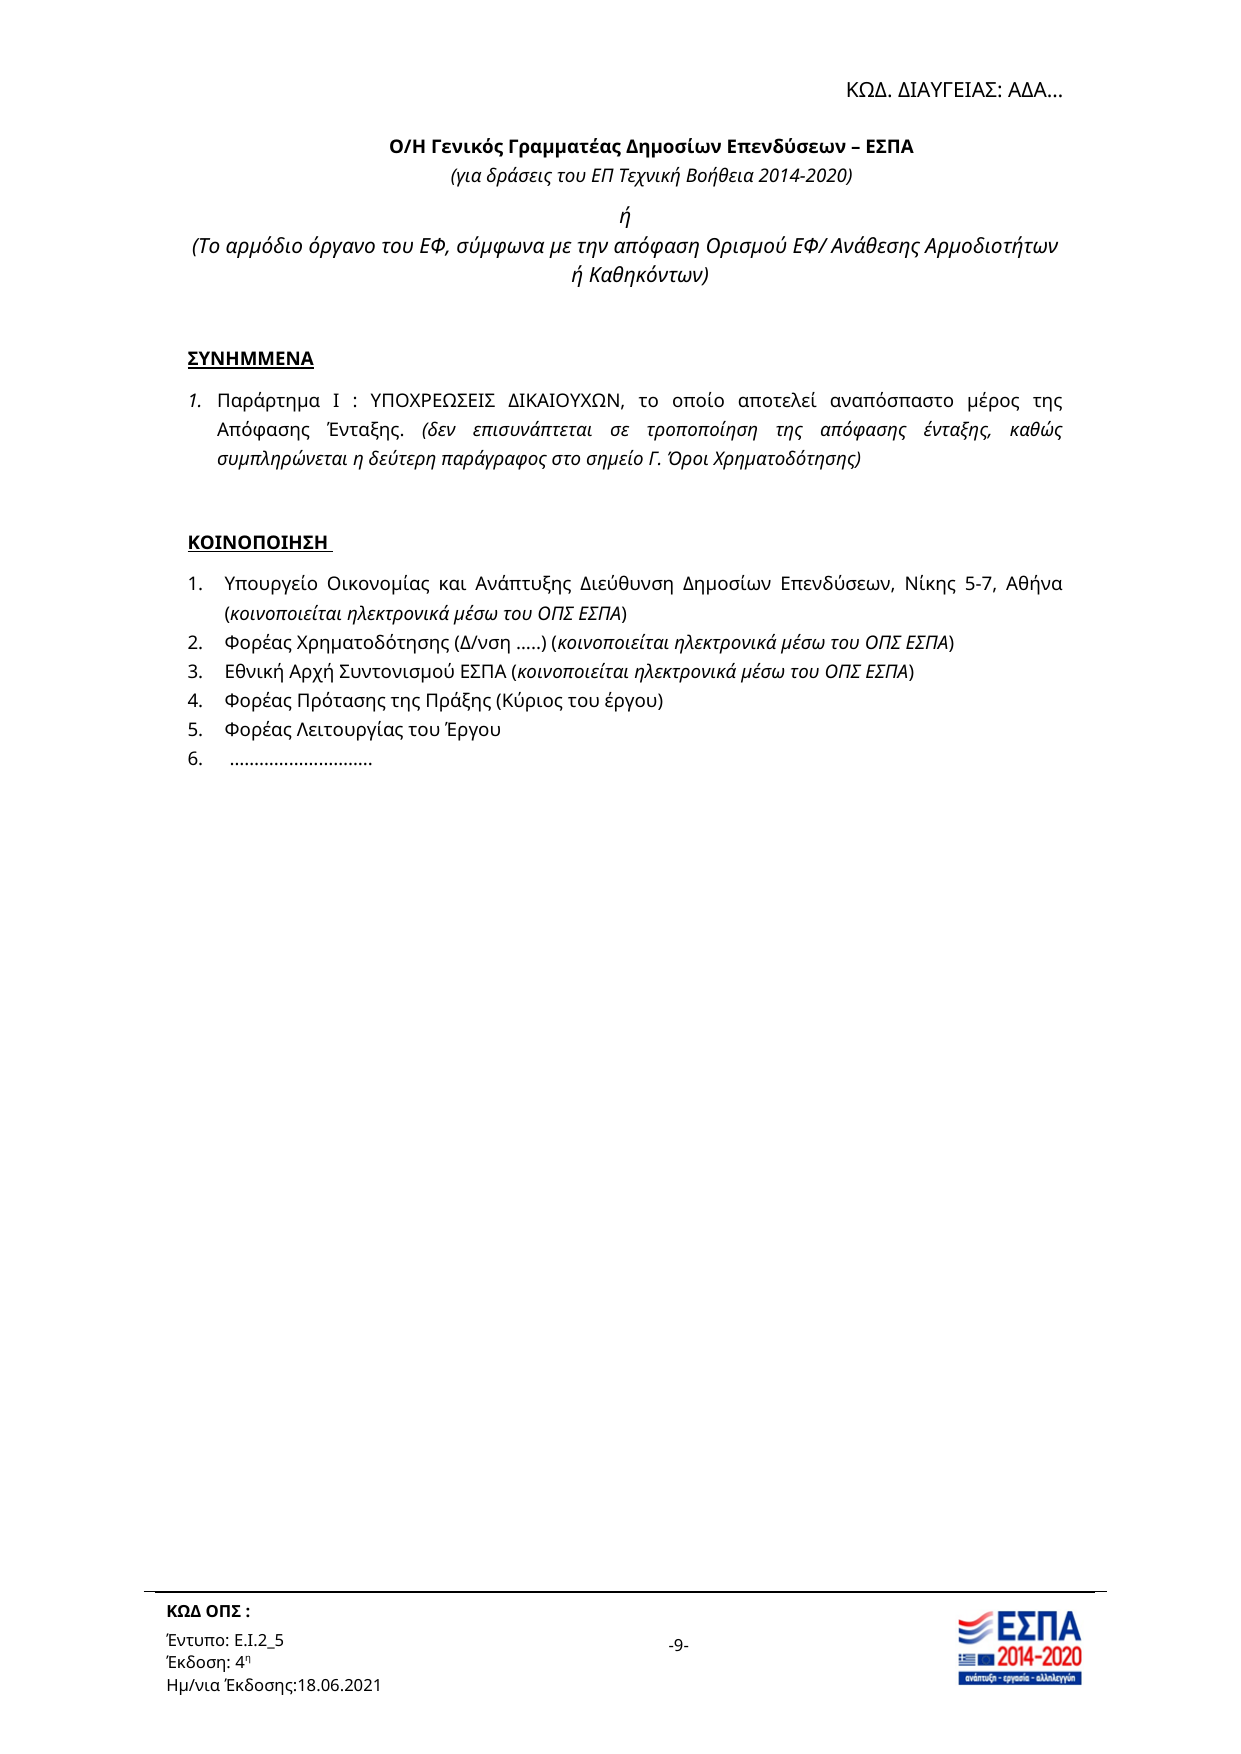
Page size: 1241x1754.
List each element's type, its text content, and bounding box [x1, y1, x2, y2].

list (για δράσεις του ΕΠ Τεχνική Βοήθεια 2014-2020) [240, 159, 1063, 188]
text (Tο αρμόδιο όργανο του ΕΦ, σύμφωνα με την απόφαση Ορισμού ΕΦ/ Ανάθεσης Αρμοδιοτήτων ή Καθηκόντων) [187, 230, 1063, 288]
list Παράρτημα Ι : ΥΠΟΧΡΕΩΣΕΙΣ ΔΙΚΑΙΟΥΧΩΝ, το οποίο αποτελεί αναπόσπαστο μέρος της Απόφασης Ένταξης. (δεν επισυνάπτεται σε τροποποίηση της απόφασης ένταξης, καθώς συμπληρώνεται η δεύτερη παράγραφος στο σημείο Γ. Όροι Χρηματοδότησης) [187, 384, 1063, 472]
list Φορέας Πρότασης της Πράξης (Κύριος του έργου) [187, 684, 1063, 713]
text ΚΟΙΝΟΠΟΙΗΣΗ [187, 526, 1063, 555]
list ……………………….. [187, 742, 1063, 772]
list Φορέας Λειτουργίας του Έργου [187, 713, 1063, 742]
list Φορέας Χρηματοδότησης (Δ/νση …..) (κοινοποιείται ηλεκτρονικά μέσω του ΟΠΣ ΕΣΠΑ) [187, 626, 1063, 655]
list Εθνική Αρχή Συντονισμού ΕΣΠΑ (κοινοποιείται ηλεκτρονικά μέσω του ΟΠΣ ΕΣΠΑ) [187, 655, 1063, 684]
text ή [187, 201, 1063, 230]
text ΣΥΝΗΜΜΕΝΑ [187, 342, 1063, 372]
list Ο/Η Γενικός Γραμματέας Δημοσίων Επενδύσεων – ΕΣΠΑ [240, 130, 1063, 159]
list Υπουργείο Οικονομίας και Ανάπτυξης Διεύθυνση Δημοσίων Επενδύσεων, Νίκης 5-7, Αθήνα (κοινοποιείται ηλεκτρονικά μέσω του ΟΠΣ ΕΣΠΑ) [187, 567, 1063, 626]
picture [955, 1609, 1085, 1687]
